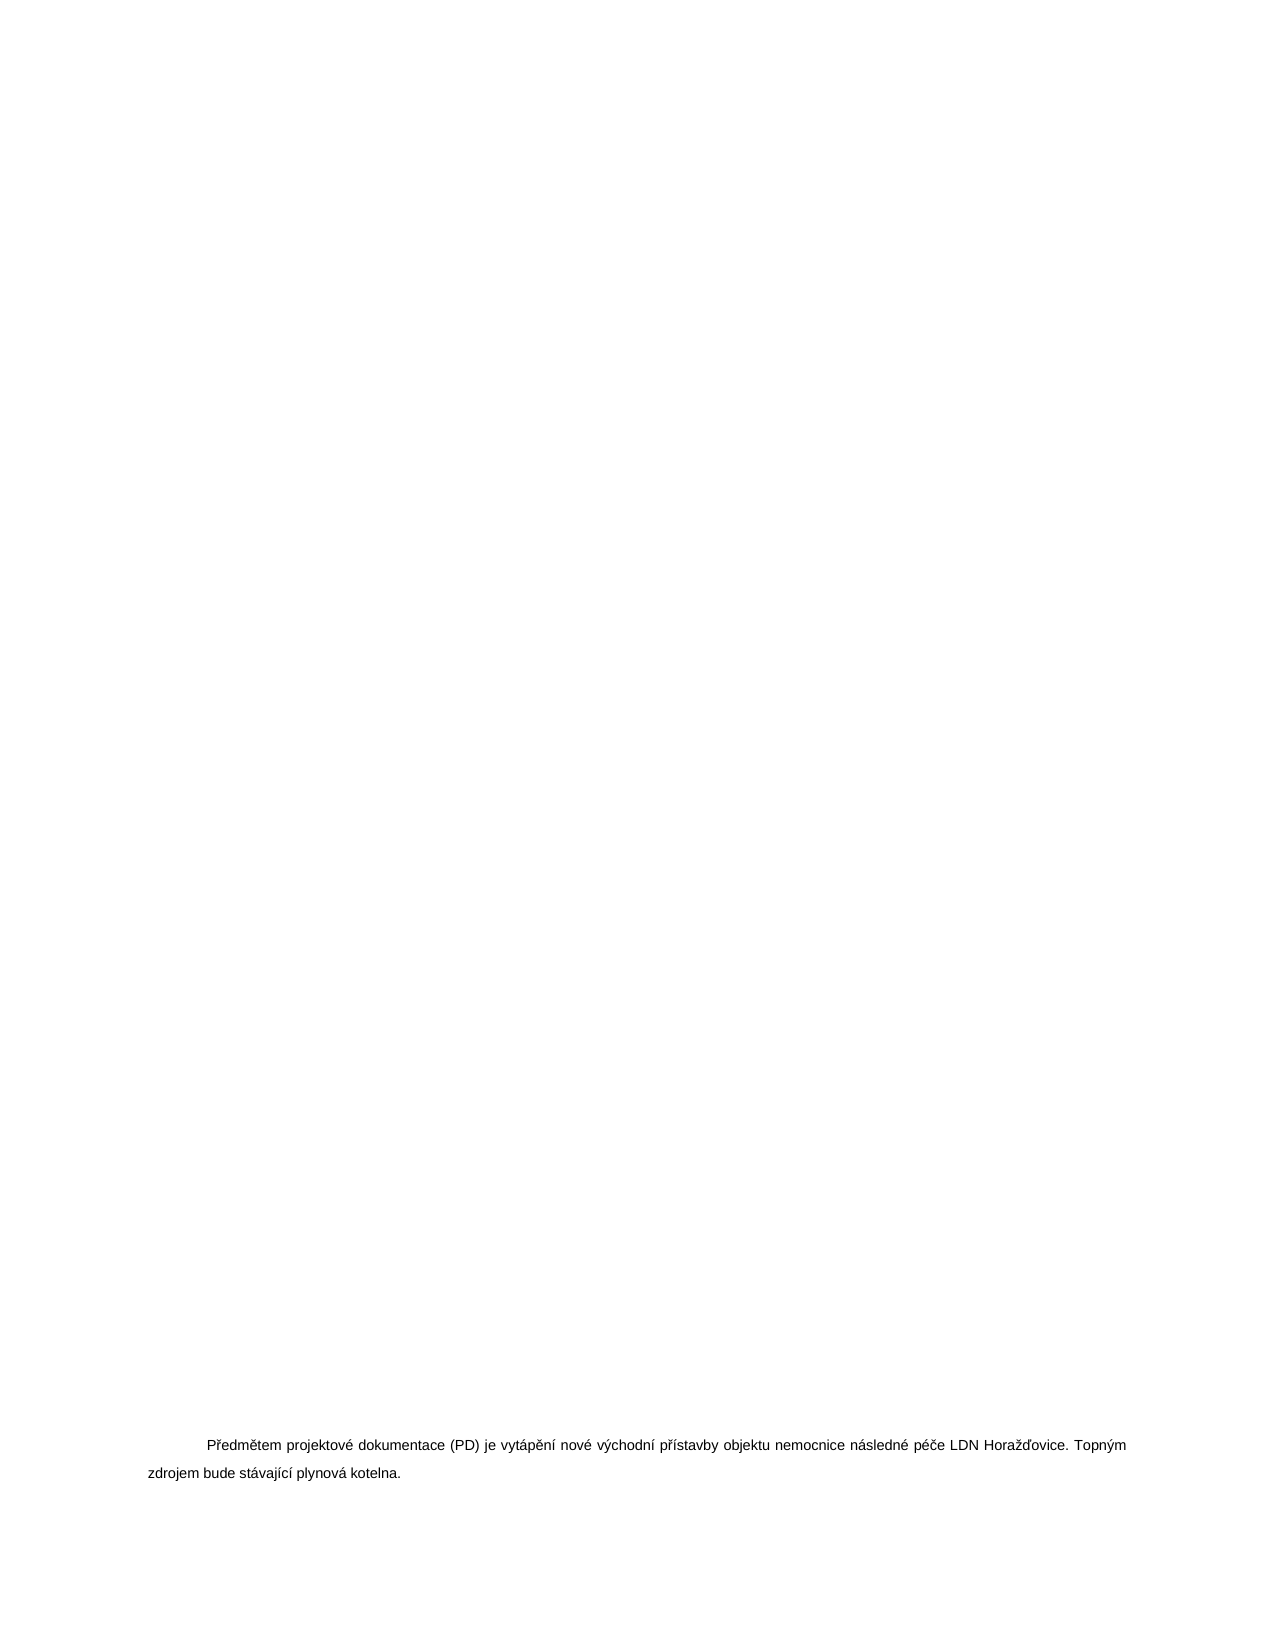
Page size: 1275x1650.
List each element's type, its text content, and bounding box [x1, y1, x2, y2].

text Předmětem projektové dokumentace (PD) je vytápění nové východní přístavby objektu nemocnice následné péče LDN Horažďovice. Topným zdrojem bude stávající plynová kotelna. [148, 1436, 1127, 1494]
